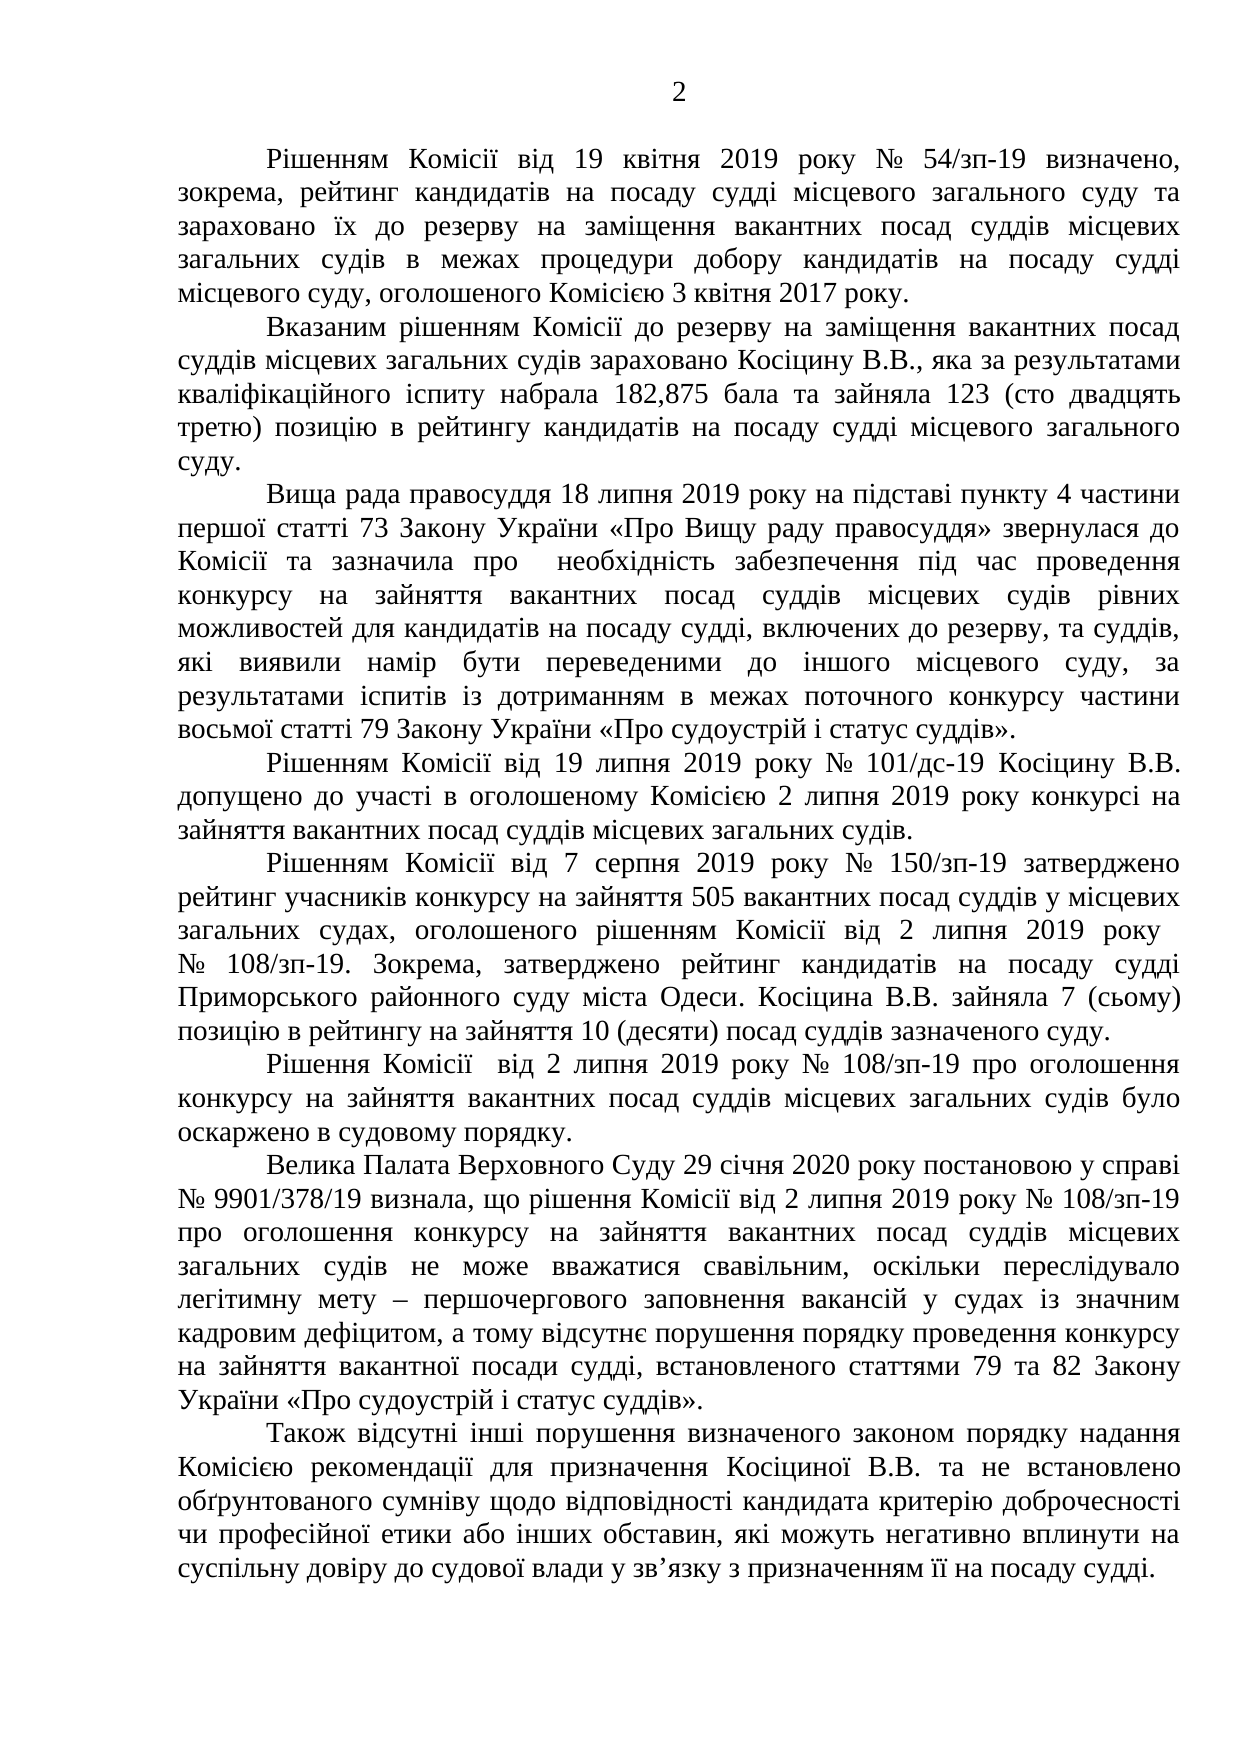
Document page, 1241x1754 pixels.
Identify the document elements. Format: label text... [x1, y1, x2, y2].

text Рішенням Комісії від 19 квітня 2019 року № 54/зп-19 визначено, зокрема, рейтинг кандидатів на посаду судді місцевого загального суду та зараховано їх до резерву на заміщення вакантних посад суддів місцевих загальних судів в межах процедури добору кандидатів на посаду судді місцевого суду, оголошеного Комісією 3 квітня 2017 року. [177, 141, 1181, 309]
text Вища рада правосуддя 18 липня 2019 року на підставі пункту 4 частини першої статті 73 Закону України «Про Вищу раду правосуддя» звернулася до Комісії та зазначила про необхідність забезпечення під час проведення конкурсу на зайняття вакантних посад суддів місцевих судів рівних можливостей для кандидатів на посаду судді, включених до резерву, та суддів, які виявили намір бути переведеними до іншого місцевого суду, за результатами іспитів із дотриманням в межах поточного конкурсу частини восьмої статті 79 Закону України «Про судоустрій і статус суддів». [177, 476, 1181, 745]
text Рішенням Комісії від 19 липня 2019 року № 101/дс-19 Косіцину В.В. допущено до участі в оголошеному Комісією 2 липня 2019 року конкурсі на зайняття вакантних посад суддів місцевих загальних судів. [177, 745, 1181, 845]
text Рішення Комісії від 2 липня 2019 року № 108/зп-19 про оголошення конкурсу на зайняття вакантних посад суддів місцевих загальних судів було оскаржено в судовому порядку. [177, 1047, 1181, 1147]
text Велика Палата Верховного Суду 29 січня 2020 року постановою у справі № 9901/378/19 визнала, що рішення Комісії від 2 липня 2019 року № 108/зп-19 про оголошення конкурсу на зайняття вакантних посад суддів місцевих загальних судів не може вважатися свавільним, оскільки переслідувало легітимну мету – першочергового заповнення вакансій у судах із значним кадровим дефіцитом, а тому відсутнє порушення порядку проведення конкурсу на зайняття вакантної посади судді, встановленого статтями 79 та 82 Закону України «Про судоустрій і статус суддів». [177, 1147, 1181, 1416]
text Також відсутні інші порушення визначеного законом порядку надання Комісією рекомендації для призначення Косіциної В.В. та не встановлено обґрунтованого сумніву щодо відповідності кандидата критерію доброчесності чи професійної етики або інших обставин, які можуть негативно вплинути на суспільну довіру до судової влади у зв’язку з призначенням її на посаду судді. [177, 1416, 1181, 1583]
text Рішенням Комісії від 7 серпня 2019 року № 150/зп-19 затверджено рейтинг учасників конкурсу на зайняття 505 вакантних посад суддів у місцевих загальних судах, оголошеного рішенням Комісії від 2 липня 2019 року № 108/зп-19. Зокрема, затверджено рейтинг кандидатів на посаду судді Приморського районного суду міста Одеси. Косіцина В.В. зайняла 7 (сьому) позицію в рейтингу на зайняття 10 (десяти) посад суддів зазначеного суду. [177, 845, 1181, 1047]
text Вказаним рішенням Комісії до резерву на заміщення вакантних посад суддів місцевих загальних судів зараховано Косіцину В.В., яка за результатами кваліфікаційного іспиту набрала 182,875 бала та зайняла 123 (сто двадцять третю) позицію в рейтингу кандидатів на посаду судді місцевого загального суду. [177, 309, 1181, 476]
